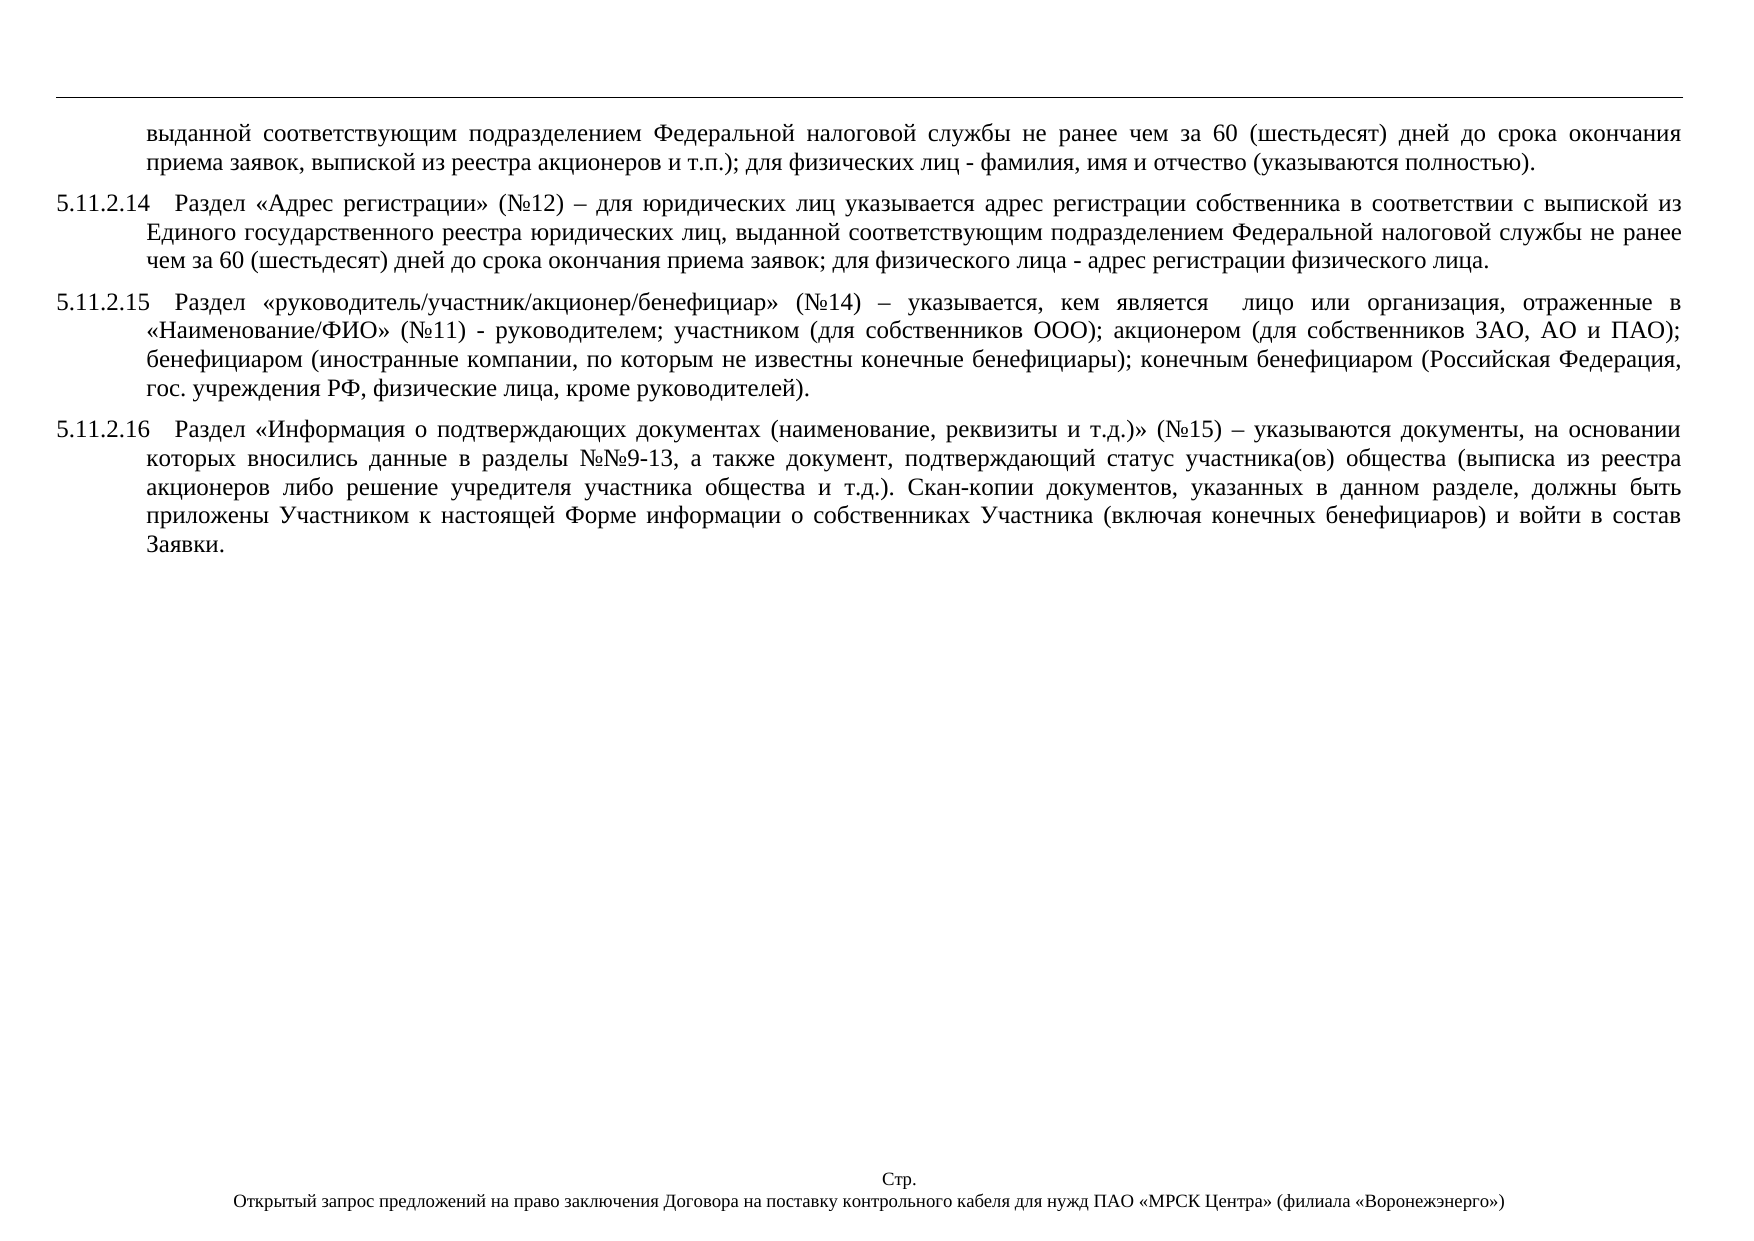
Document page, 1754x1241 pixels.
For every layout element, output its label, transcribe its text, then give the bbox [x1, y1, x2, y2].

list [56, 118, 1683, 176]
list Раздел «Информация о подтверждающих документах (наименование, реквизиты и т.д.)» (№15) – указываются документы, на основании которых вносились данные в разделы №№9-13, а также документ, подтверждающий статус участника(ов) общества (выписка из реестра акционеров либо решение учредителя участника общества и т.д.). Скан-копии документов, указанных в данном разделе, должны быть приложены Участником к настоящей Форме информации о собственниках Участника (включая конечных бенефициаров) и войти в состав Заявки. [56, 414, 1683, 558]
list Раздел «руководитель/участник/акционер/бенефициар» (№14) – указывается, кем является лицо или организация, отраженные в «Наименование/ФИО» (№11) - руководителем; участником (для собственников ООО); акционером (для собственников ЗАО, АО и ПАО); бенефициаром (иностранные компании, по которым не известны конечные бенефициары); конечным бенефициаром (Российская Федерация, гос. учреждения РФ, физические лица, кроме руководителей). [56, 287, 1683, 402]
list Раздел «Адрес регистрации» (№12) – для юридических лиц указывается адрес регистрации собственника в соответствии с выпиской из Единого государственного реестра юридических лиц, выданной соответствующим подразделением Федеральной налоговой службы не ранее чем за 60 (шестьдесят) дней до срока окончания приема заявок; для физического лица - адрес регистрации физического лица. [56, 188, 1683, 274]
